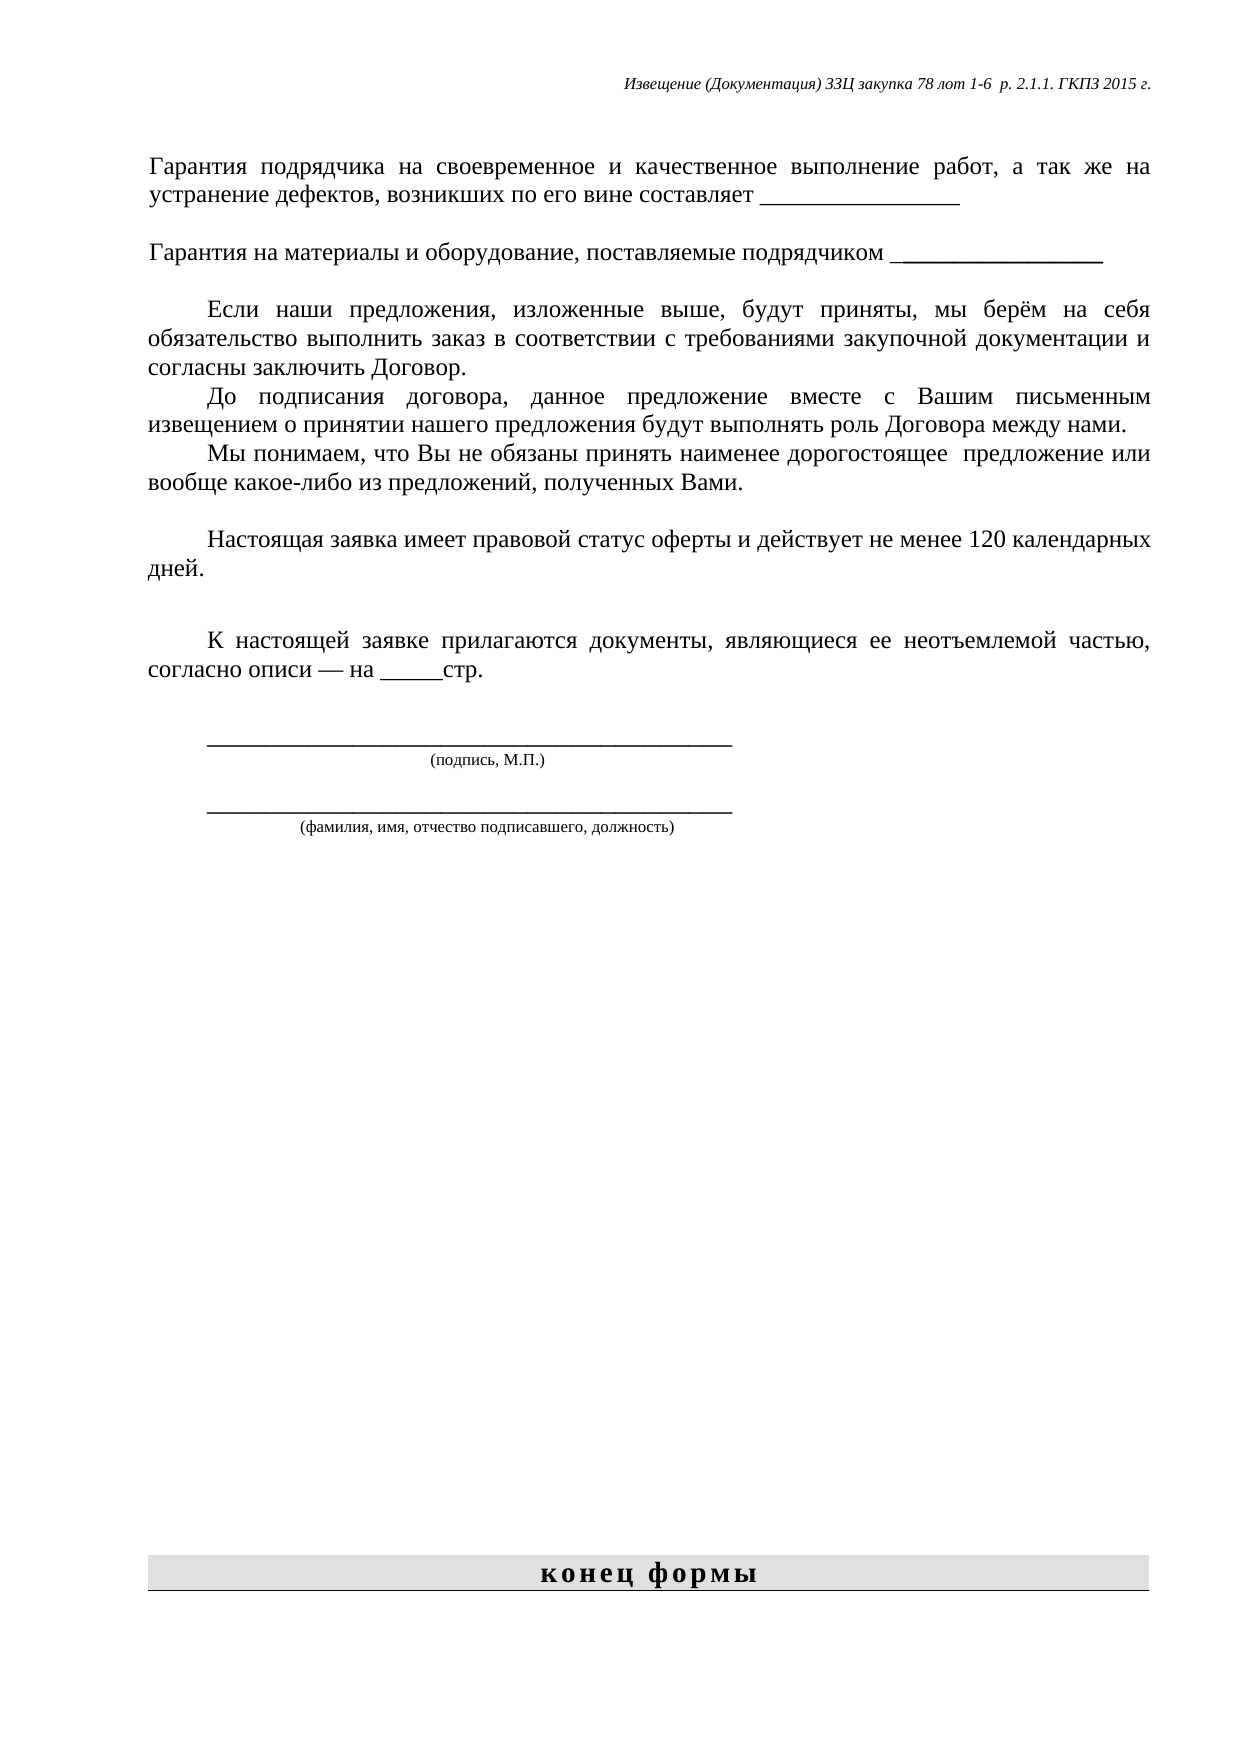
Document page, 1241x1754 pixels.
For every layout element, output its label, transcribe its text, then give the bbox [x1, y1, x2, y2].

text (подпись, М.П.) [148, 750, 768, 783]
text Гарантия на материалы и оборудование, поставляемые подрядчиком _________________ [149, 237, 1152, 266]
text (фамилия, имя, отчество подписавшего, должность) [148, 817, 768, 850]
text К настоящей заявке прилагаются документы, являющиеся ее неотъемлемой частью, согласно описи — на _____стр. [148, 625, 1152, 683]
text ____________________________________ [148, 783, 1152, 817]
text ____________________________________ [148, 716, 1152, 750]
text Если наши предложения, изложенные выше, будут приняты, мы берём на себя обязательство выполнить заказ в соответствии с требованиями закупочной документации и согласны заключить Договор. [148, 294, 1152, 381]
text Мы понимаем, что Вы не обязаны принять наименее дорогостоящее предложение или вообще какое-либо из предложений, полученных Вами. [148, 438, 1152, 496]
text До подписания договора, данное предложение вместе с Вашим письменным извещением о принятии нашего предложения будут выполнять роль Договора между нами. [148, 381, 1152, 438]
text конец формы [148, 1555, 1149, 1590]
text Настоящая заявка имеет правовой статус оферты и действует не менее 120 календарных дней. [148, 524, 1152, 582]
text Гарантия подрядчика на своевременное и качественное выполнение работ, а так же на устранение дефектов, возникших по его вине составляет ________________ [149, 151, 1152, 208]
